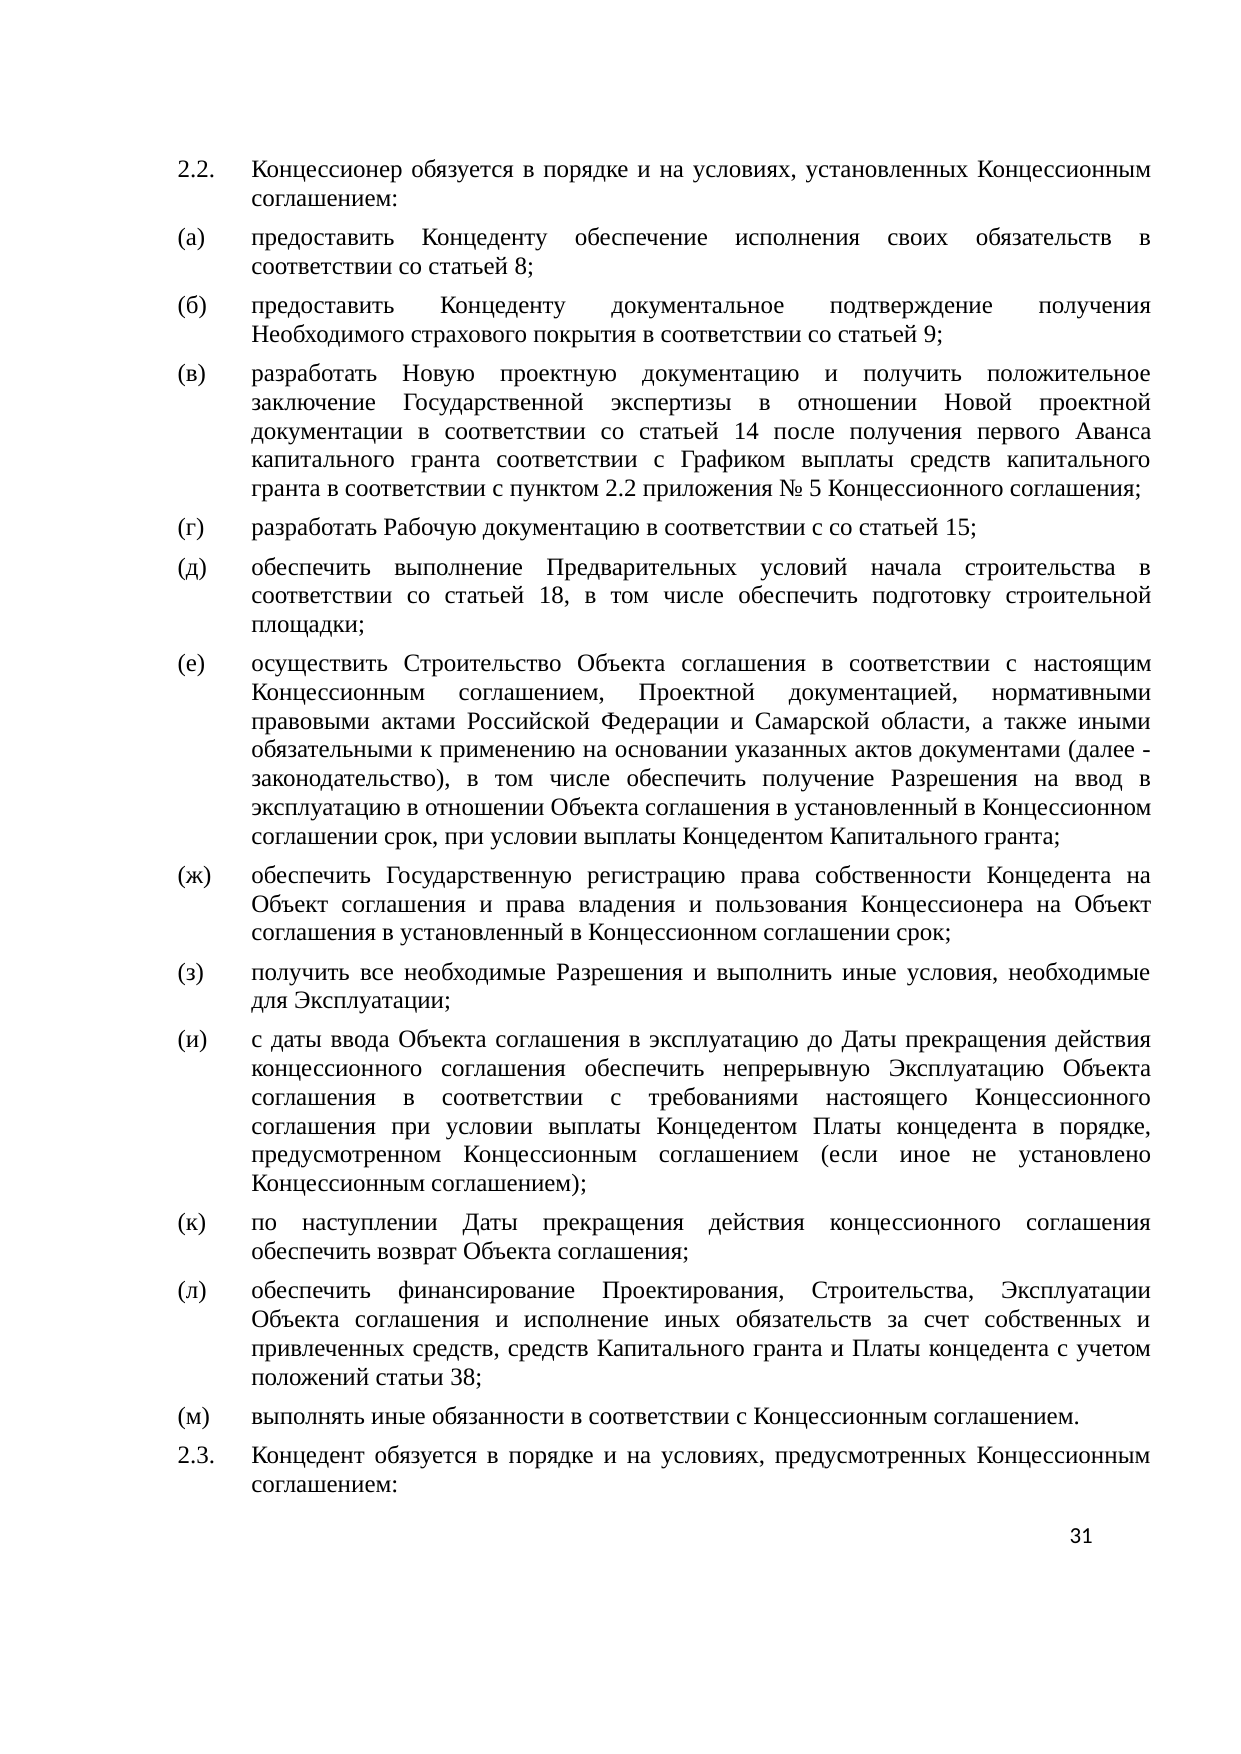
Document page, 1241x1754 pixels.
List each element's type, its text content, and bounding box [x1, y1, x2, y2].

text Концессионер обязуется в порядке и на условиях, установленных Концессионным соглашением: [177, 154, 1152, 212]
text с даты ввода Объекта соглашения в эксплуатацию до Даты прекращения действия концессионного соглашения обеспечить непрерывную Эксплуатацию Объекта соглашения в соответствии с требованиями настоящего Концессионного соглашения при условии выплаты Концедентом Платы концедента в порядке, предусмотренном Концессионным соглашением (если иное не установлено Концессионным соглашением); [177, 1024, 1152, 1197]
text разработать Новую проектную документацию и получить положительное заключение Государственной экспертизы в отношении Новой проектной документации в соответствии со статьей 14 после получения первого Аванса капитального гранта соответствии с Графиком выплаты средств капитального гранта в соответствии с пунктом 2.2 приложения № 5 Концессионного соглашения; [177, 358, 1152, 502]
text разработать Рабочую документацию в соответствии с со статьей 15; [177, 512, 1152, 541]
text получить все необходимые Разрешения и выполнить иные условия, необходимые для Эксплуатации; [177, 957, 1152, 1014]
text обеспечить финансирование Проектирования, Строительства, Эксплуатации Объекта соглашения и исполнение иных обязательств за счет собственных и привлеченных средств, средств Капитального гранта и Платы концедента с учетом положений статьи 38; [177, 1275, 1152, 1390]
text по наступлении Даты прекращения действия концессионного соглашения обеспечить возврат Объекта соглашения; [177, 1207, 1152, 1265]
text предоставить Концеденту обеспечение исполнения своих обязательств в соответствии со статьей 8; [177, 222, 1152, 280]
text Концедент обязуется в порядке и на условиях, предусмотренных Концессионным соглашением: [177, 1440, 1152, 1497]
text обеспечить выполнение Предварительных условий начала строительства в соответствии со статьей 18, в том числе обеспечить подготовку строительной площадки; [177, 552, 1152, 638]
text обеспечить Государственную регистрацию права собственности Концедента на Объект соглашения и права владения и пользования Концессионера на Объект соглашения в установленный в Концессионном соглашении срок; [177, 860, 1152, 946]
text предоставить Концеденту документальное подтверждение получения Необходимого страхового покрытия в соответствии со статьей 9; [177, 290, 1152, 348]
text осуществить Строительство Объекта соглашения в соответствии с настоящим Концессионным соглашением, Проектной документацией, нормативными правовыми актами Российской Федерации и Самарской области, а также иными обязательными к применению на основании указанных актов документами (далее - законодательство), в том числе обеспечить получение Разрешения на ввод в эксплуатацию в отношении Объекта соглашения в установленный в Концессионном соглашении срок, при условии выплаты Концедентом Капитального гранта; [177, 648, 1152, 849]
text выполнять иные обязанности в соответствии с Концессионным соглашением. [177, 1401, 1152, 1429]
